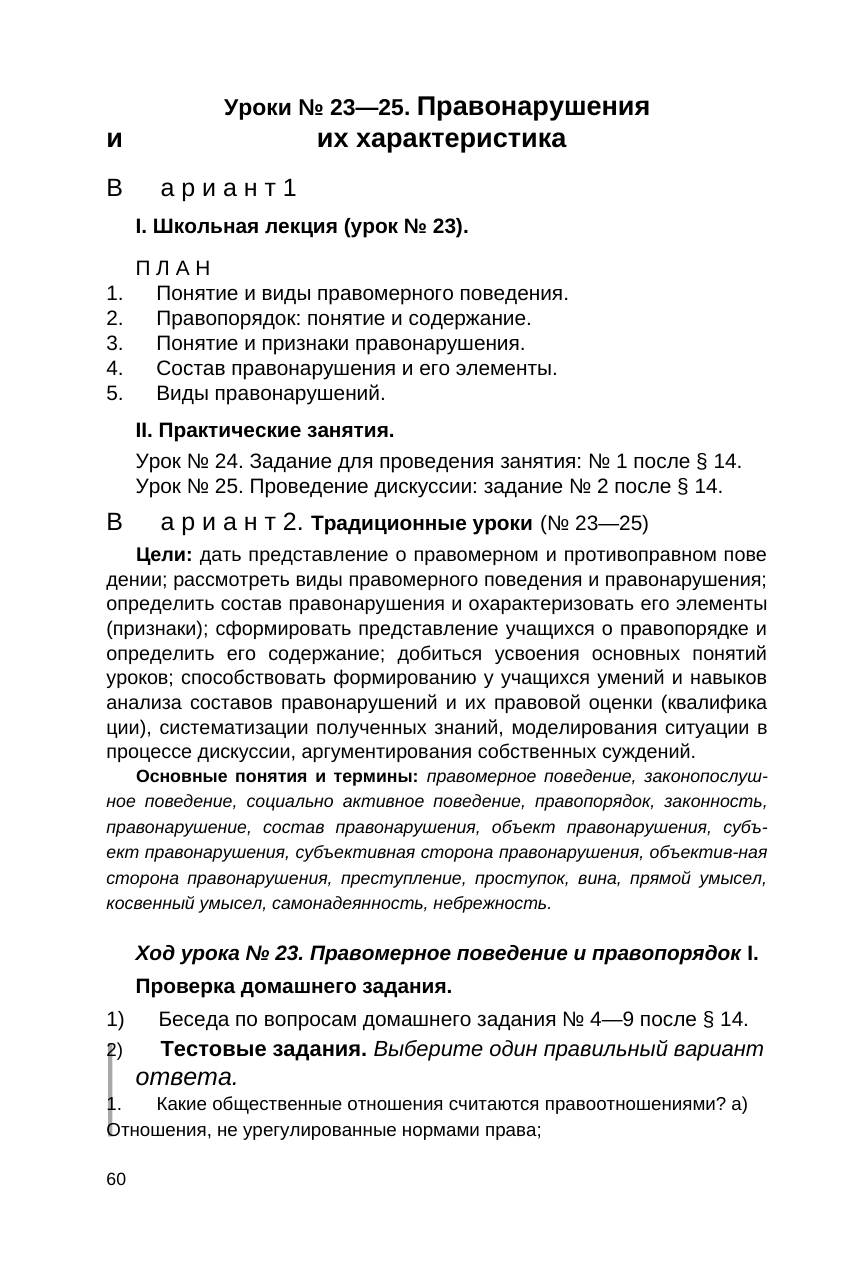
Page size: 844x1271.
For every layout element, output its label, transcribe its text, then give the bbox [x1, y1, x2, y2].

text Основные понятия и термины: правомерное поведение, законопослуш-ное поведение, социально активное поведение, правопорядок, законность, правонарушение, состав правонарушения, объект правонарушения, субъ-ект правонарушения, субъективная сторона правонарушения, объектив-ная сторона правонарушения, преступление, проступок, вина, прямой умысел, косвенный умысел, самонадеянность, небрежность. [106, 765, 768, 913]
text Урок № 24. Задание для проведения занятия: № 1 после § 14. [135, 449, 768, 473]
text Цели: дать представление о правомерном и противоправном пове­ дении; рассмотреть виды правомерного поведения и правонарушения; определить состав правонарушения и охарактеризовать его элементы (признаки); сформировать представление учащихся о правопорядке и определить его содержание; добиться усвоения основных понятий уроков; способствовать формированию у учащихся умений и навыков анализа составов правонарушений и их правовой оценки (квалифика­ ции), систематизации полученных знаний, моделирования ситуации в процессе дискуссии, аргументирования собственных суждений. [106, 543, 768, 763]
list Беседа по вопросам домашнего задания № 4—9 после § 14. [106, 1008, 768, 1031]
text I. Школьная лекция (урок № 23). [135, 213, 768, 237]
list Правопорядок: понятие и содержание. [106, 306, 768, 330]
list а р и а н т 1 [106, 172, 768, 201]
list Какие общественные отношения считаются правоотношениями? а) Отношения, не урегулированные нормами права; [106, 1092, 768, 1140]
text Урок № 25. Проведение дискуссии: задание № 2 после § 14. [135, 474, 768, 498]
text II. Практические занятия. [135, 418, 768, 442]
list Понятие и признаки правонарушения. [106, 331, 768, 355]
text ответа. [135, 1063, 768, 1091]
text 60 [106, 1168, 768, 1189]
picture [108, 1061, 113, 1092]
list а р и а н т 2. Традиционные уроки (№ 23—25) [106, 507, 768, 536]
list их характеристика [106, 122, 768, 153]
text П Л А Н [135, 256, 768, 280]
text Уроки № 23—25. Правонарушения [106, 90, 768, 122]
list Понятие и виды правомерного поведения. [106, 281, 768, 305]
list Виды правонарушений. [106, 381, 768, 405]
list Состав правонарушения и его элементы. [106, 356, 768, 380]
list Тестовые задания. Выберите один правильный вариант [106, 1036, 768, 1061]
text Ход урока № 23. Правомерное поведение и правопорядок I. Проверка домашнего задания. [135, 940, 766, 998]
